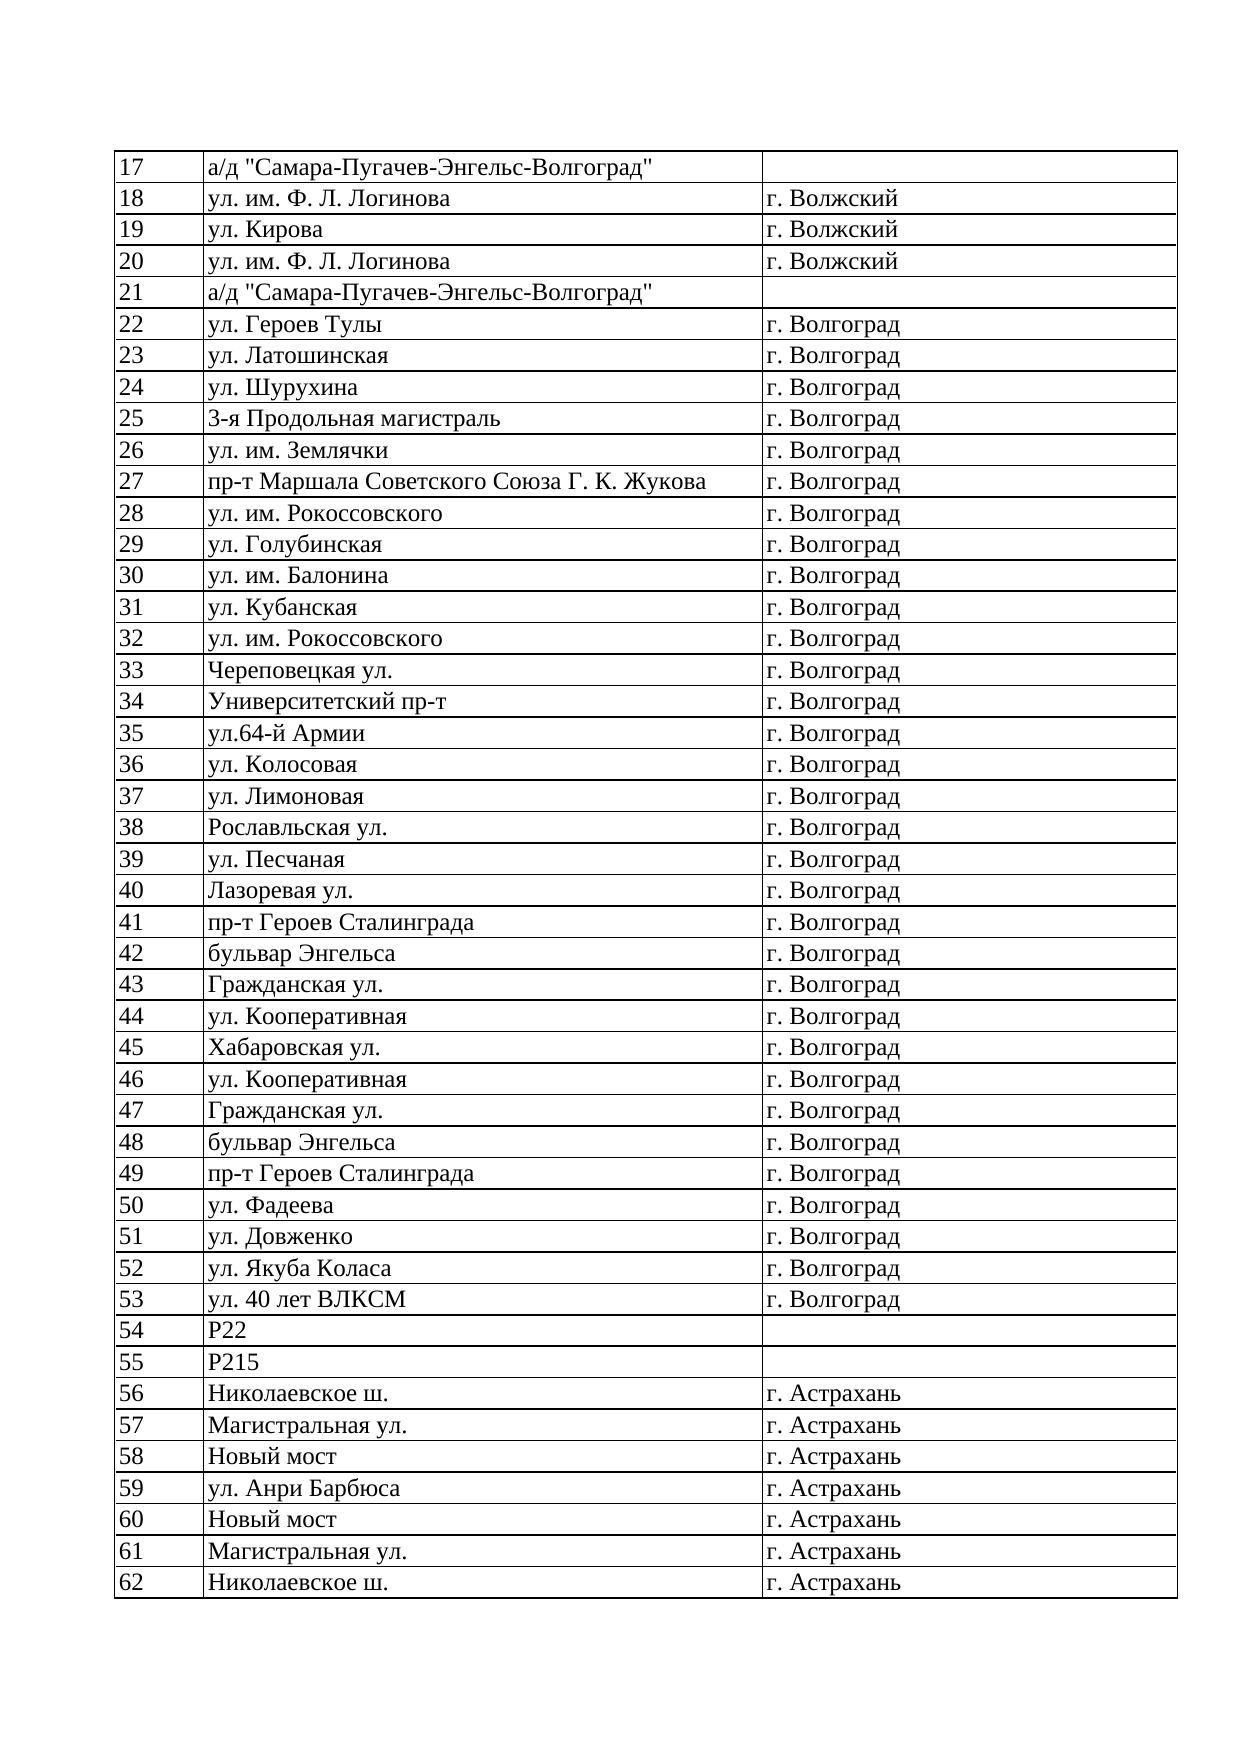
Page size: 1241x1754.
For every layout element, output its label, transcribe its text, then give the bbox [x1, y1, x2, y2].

table_cell г. Волгоград [763, 779, 1177, 811]
table_cell ул. им. Рокоссовского [204, 623, 762, 653]
table_cell 41 [115, 906, 203, 936]
table_cell г. Волгоград [763, 811, 1177, 842]
table_cell ул. Довженко [204, 1221, 762, 1251]
table_cell ул. Шурухина [204, 372, 762, 402]
table_cell 59 [115, 1472, 203, 1503]
table_cell г. Волгоград [763, 1031, 1177, 1062]
table_cell г. Волгоград [763, 307, 1177, 339]
table_cell г. Волгоград [763, 1220, 1177, 1251]
table_cell 34 [115, 686, 203, 716]
table_cell Р215 [204, 1347, 762, 1377]
table_cell 60 [115, 1504, 203, 1534]
table_cell 54 [115, 1315, 203, 1345]
table_cell 61 [115, 1535, 203, 1566]
table_cell г. Волгоград [763, 465, 1177, 496]
table_cell г. Волгоград [763, 936, 1177, 968]
table_cell 58 [115, 1441, 203, 1471]
table_cell г. Волгоград [763, 402, 1177, 433]
table_cell г. Волгоград [763, 748, 1177, 779]
table_cell бульвар Энгельса [204, 1127, 762, 1157]
table_cell г. Волгоград [763, 999, 1177, 1031]
table_cell 37 [115, 780, 203, 811]
table_cell 32 [115, 623, 203, 653]
table_cell г. Астрахань [763, 1566, 1177, 1597]
table_cell г. Волгоград [763, 559, 1177, 590]
table_cell ул. им. Ф. Л. Логинова [204, 183, 762, 213]
table_cell Университетский пр-т [204, 686, 762, 716]
table_cell 39 [115, 843, 203, 873]
table_cell 24 [115, 371, 203, 402]
table_cell 45 [115, 1032, 203, 1062]
table_cell 47 [115, 1095, 203, 1125]
table_cell г. Астрахань [763, 1503, 1177, 1534]
table_cell 44 [115, 1000, 203, 1031]
table_cell 3-я Продольная магистраль [204, 403, 762, 433]
table_cell г. Волжский [763, 213, 1177, 244]
table_cell г. Волжский [763, 181, 1177, 213]
table_cell ул. Латошинская [204, 340, 762, 370]
table_cell пр-т Героев Сталинграда [204, 1158, 762, 1188]
table_cell 26 [115, 434, 203, 464]
table_cell 28 [115, 497, 203, 527]
table_cell Николаевское ш. [204, 1378, 762, 1408]
table_cell ул. им. Землячки [204, 435, 762, 464]
table_cell ул. Героев Тулы [204, 309, 762, 339]
table_cell 21 [115, 277, 203, 307]
table_cell Рославльская ул. [204, 812, 762, 842]
table_cell г. Волгоград [763, 1283, 1177, 1314]
table_cell пр-т Маршала Советского Союза Г. К. Жукова [204, 466, 762, 496]
table_cell 52 [115, 1252, 203, 1282]
table_cell ул. им. Рокоссовского [204, 498, 762, 527]
table_cell г. Волгоград [763, 1062, 1177, 1094]
table_cell бульвар Энгельса [204, 938, 762, 968]
table_cell Новый мост [204, 1441, 762, 1471]
table_cell г. Волгоград [763, 496, 1177, 527]
table_cell 31 [115, 591, 203, 622]
table_cell Череповецкая ул. [204, 655, 762, 685]
table_cell 56 [115, 1378, 203, 1408]
table_cell г. Волгоград [763, 685, 1177, 716]
table_cell г. Волгоград [763, 905, 1177, 936]
table_cell г. Волгоград [763, 842, 1177, 873]
table_cell 62 [115, 1567, 203, 1597]
table_cell г. Астрахань [763, 1440, 1177, 1471]
table_cell 19 [115, 214, 203, 244]
table_cell ул. Кирова [204, 215, 762, 244]
table_cell г. Волгоград [763, 653, 1177, 685]
table_cell 48 [115, 1126, 203, 1157]
table_cell г. Волгоград [763, 1125, 1177, 1157]
table_cell ул. им. Ф. Л. Логинова [204, 246, 762, 276]
table_cell г. Астрахань [763, 1534, 1177, 1566]
table_cell г. Волгоград [763, 433, 1177, 464]
table_cell ул. Песчаная [204, 844, 762, 873]
table_cell г. Волгоград [763, 968, 1177, 999]
table_cell 57 [115, 1409, 203, 1440]
table_cell г. Волжский [763, 244, 1177, 276]
table_cell г. Астрахань [763, 1377, 1177, 1408]
table_cell 38 [115, 812, 203, 842]
table_cell г. Астрахань [763, 1408, 1177, 1440]
table_cell [763, 152, 1177, 181]
table_cell 30 [115, 560, 203, 590]
table_cell г. Волгоград [763, 874, 1177, 905]
table_cell ул. 40 лет ВЛКСМ [204, 1284, 762, 1314]
table_cell ул. Кооперативная [204, 1001, 762, 1031]
table_cell ул. Кубанская [204, 592, 762, 622]
table_cell ул.64-й Армии [204, 718, 762, 748]
table_cell 27 [115, 466, 203, 496]
table_cell 18 [115, 183, 203, 213]
table_cell ул. Колосовая [204, 749, 762, 779]
table_cell г. Волгоград [763, 716, 1177, 748]
table_cell 36 [115, 749, 203, 779]
table_cell Гражданская ул. [204, 1095, 762, 1125]
table_cell 23 [115, 340, 203, 370]
table_cell ул. Анри Барбюса [204, 1473, 762, 1503]
table_cell [763, 1314, 1177, 1345]
table_cell г. Волгоград [763, 1188, 1177, 1219]
table_cell ул. Якуба Коласа [204, 1253, 762, 1282]
table_cell Гражданская ул. [204, 970, 762, 999]
table_cell г. Волгоград [763, 622, 1177, 653]
table_cell г. Волгоград [763, 1157, 1177, 1188]
table_cell пр-т Героев Сталинграда [204, 907, 762, 936]
table_cell а/д "Самара-Пугачев-Энгельс-Волгоград" [204, 277, 762, 307]
table_cell [763, 1345, 1177, 1377]
table_cell [763, 276, 1177, 307]
table_cell 55 [115, 1346, 203, 1377]
table_cell ул. им. Балонина [204, 561, 762, 590]
table_cell 50 [115, 1189, 203, 1219]
table_cell ул. Голубинская [204, 529, 762, 559]
table_cell 53 [115, 1284, 203, 1314]
table_cell 40 [115, 875, 203, 905]
table_cell ул. Фадеева [204, 1190, 762, 1219]
table_cell ул. Кооперативная [204, 1064, 762, 1094]
table_cell г. Волгоград [763, 1251, 1177, 1282]
table_cell 33 [115, 654, 203, 685]
table_cell г. Волгоград [763, 528, 1177, 559]
table_cell 42 [115, 938, 203, 968]
table_cell 22 [115, 308, 203, 339]
table_cell г. Волгоград [763, 339, 1177, 370]
table_cell 49 [115, 1158, 203, 1188]
table_cell Николаевское ш. [204, 1567, 762, 1597]
table_cell г. Волгоград [763, 1094, 1177, 1125]
table_cell 29 [115, 529, 203, 559]
table_cell 20 [115, 245, 203, 276]
table_cell 17 [115, 152, 203, 181]
table_cell Магистральная ул. [204, 1536, 762, 1566]
table_cell а/д "Самара-Пугачев-Энгельс-Волгоград" [204, 152, 762, 181]
table_cell 51 [115, 1221, 203, 1251]
table_cell Хабаровская ул. [204, 1032, 762, 1062]
table_cell 46 [115, 1063, 203, 1094]
table_cell Лазоревая ул. [204, 875, 762, 905]
table_cell г. Астрахань [763, 1471, 1177, 1503]
table_cell 35 [115, 717, 203, 748]
table_cell 25 [115, 403, 203, 433]
table_cell Новый мост [204, 1504, 762, 1534]
table_cell г. Волгоград [763, 590, 1177, 622]
table_cell ул. Лимоновая [204, 781, 762, 811]
table_cell 43 [115, 969, 203, 999]
table_cell Магистральная ул. [204, 1410, 762, 1440]
table_cell Р22 [204, 1316, 762, 1345]
table_cell г. Волгоград [763, 370, 1177, 402]
